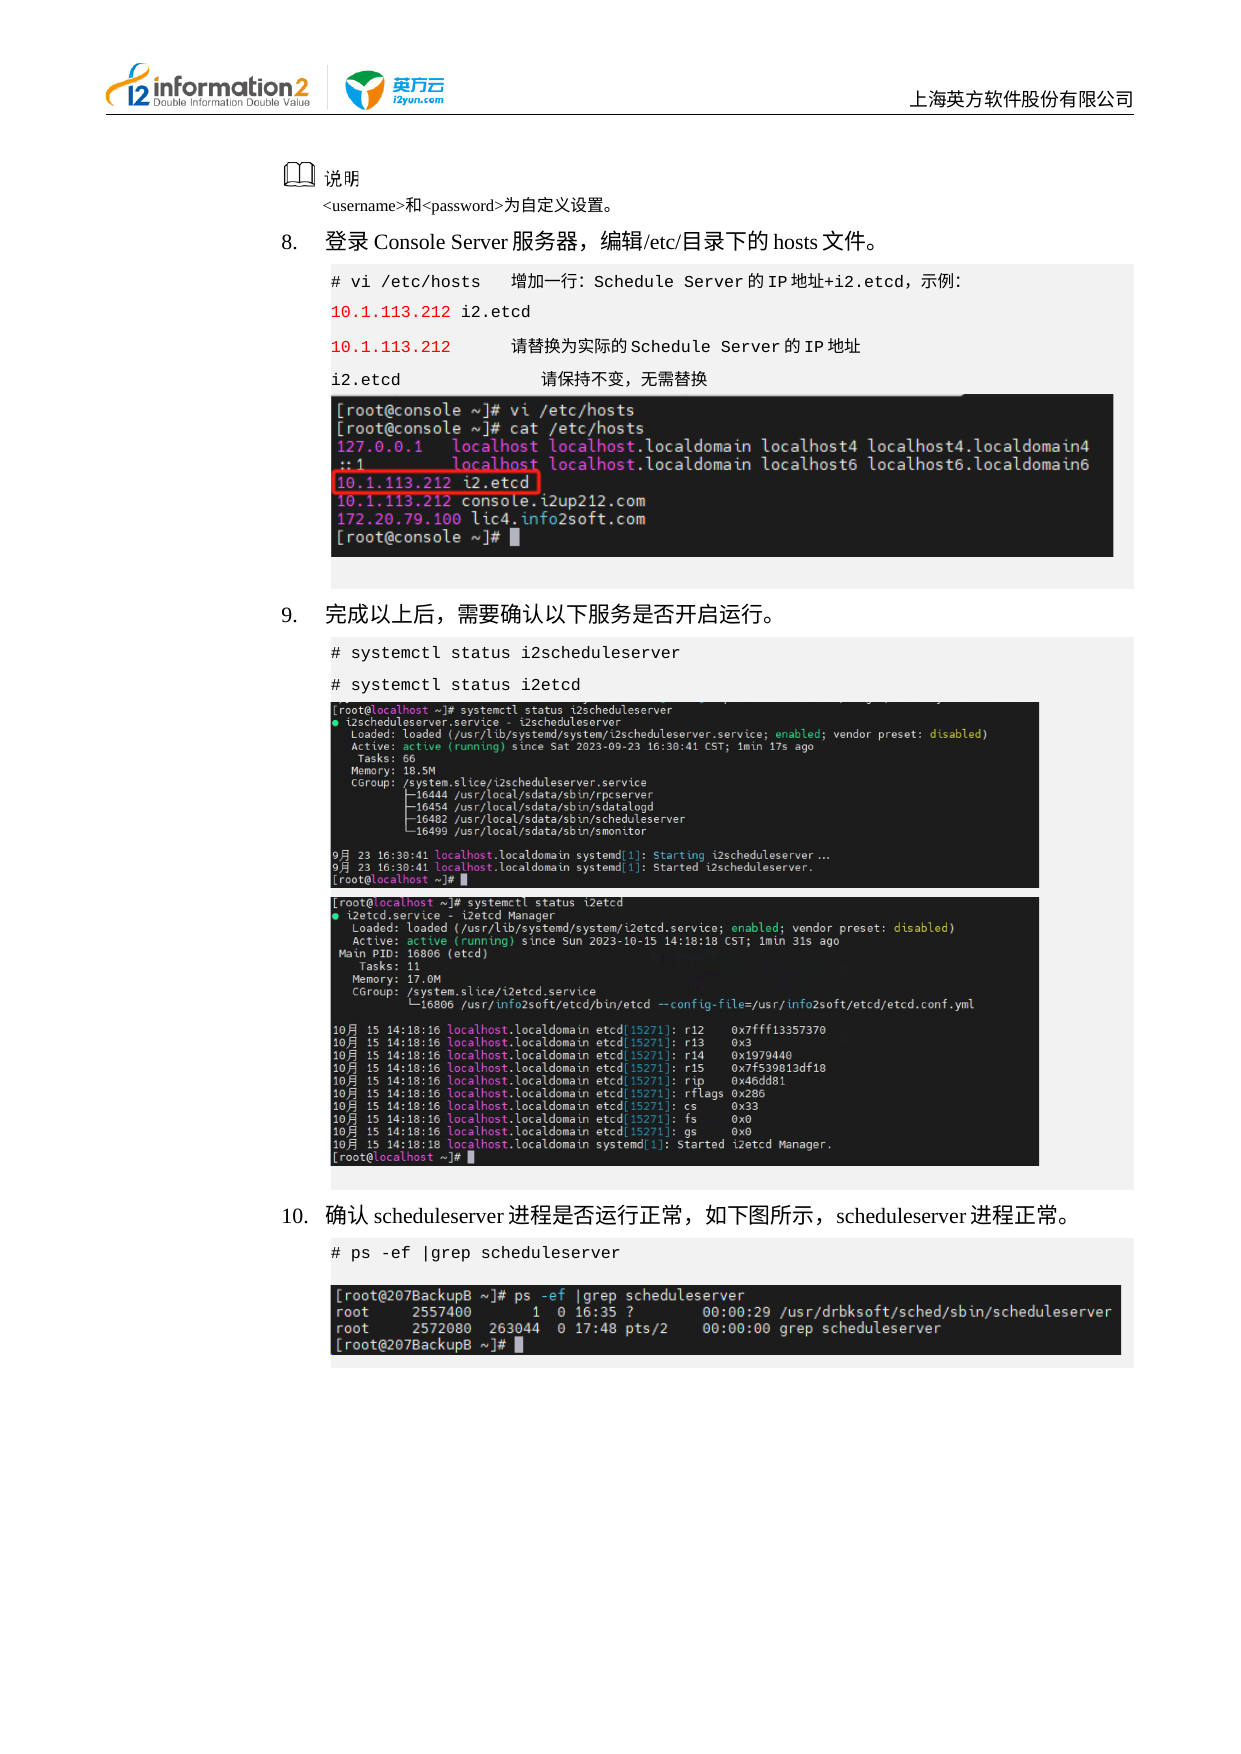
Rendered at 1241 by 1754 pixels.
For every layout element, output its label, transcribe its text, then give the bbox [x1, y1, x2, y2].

picture [105, 52, 444, 110]
picture [432, 85, 444, 90]
text 10.1.113.212 i2.etcd [331, 297, 1134, 329]
list 确认scheduleserver进程是否运行正常，如下图所示，scheduleserver进程正常。 [281, 1198, 1134, 1230]
text i2.etcd 请保持不变，无需替换 [331, 362, 1134, 394]
list 完成以上后，需要确认以下服务是否开启运行。 [281, 597, 1134, 629]
picture [330, 702, 1040, 888]
list 登录Console Server服务器，编辑/etc/目录下的hosts文件。 [281, 224, 1134, 256]
text # ps -ef |grep scheduleserver [331, 1238, 1134, 1271]
picture [283, 162, 359, 187]
text # vi /etc/hosts 增加一行：Schedule Server的IP地址+i2.etcd，示例： [331, 264, 1134, 297]
text # systemctl status i2etcd [331, 670, 1134, 702]
text # systemctl status i2scheduleserver [331, 637, 1134, 670]
picture [330, 897, 1040, 1166]
text 10.1.113.212 请替换为实际的Schedule Server的IP地址 [331, 329, 1134, 362]
text <username>和<password>为自定义设置。 [322, 192, 1134, 216]
picture [330, 1285, 1122, 1355]
picture [330, 394, 1114, 557]
